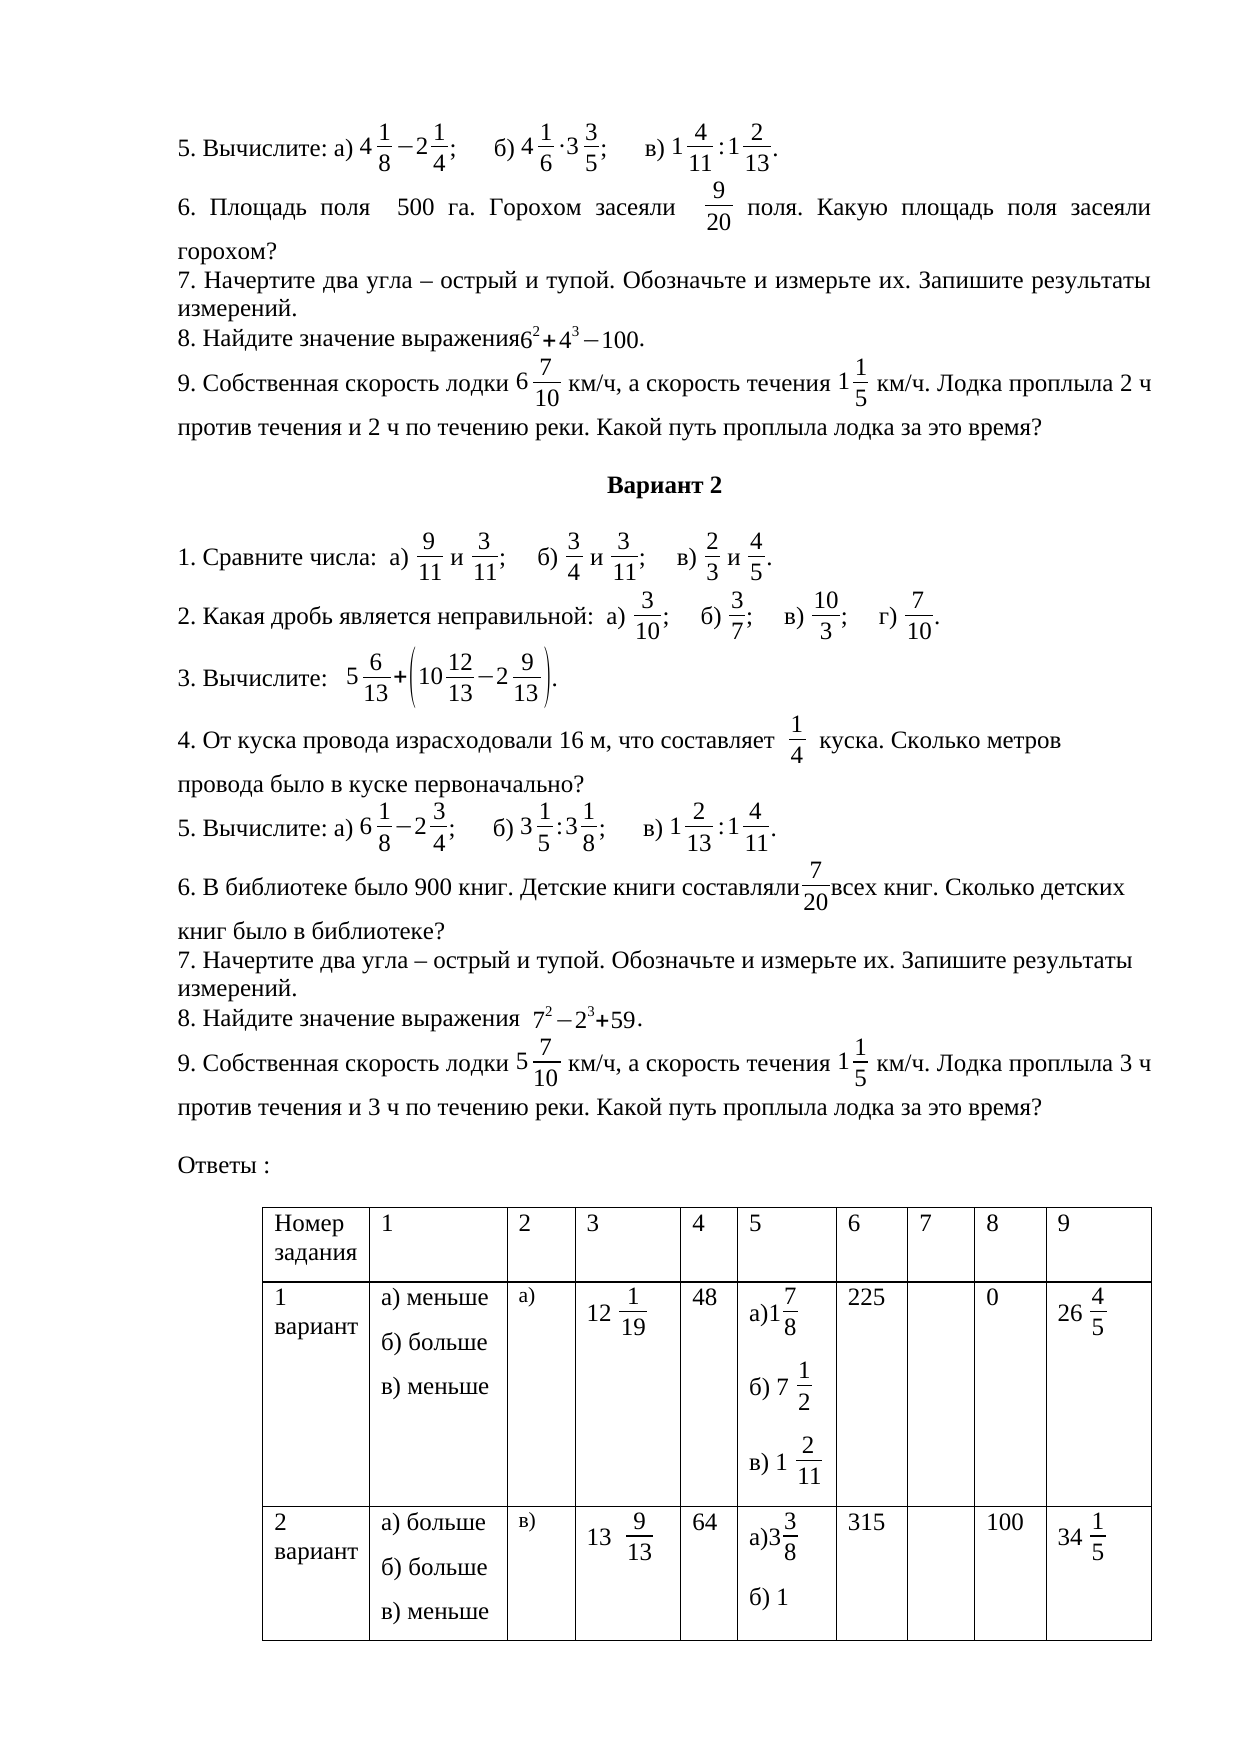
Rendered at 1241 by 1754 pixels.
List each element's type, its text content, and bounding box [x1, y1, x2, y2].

table_cell 12 [576, 1283, 680, 1506]
text 7. Начертите два угла – острый и тупой. Обозначьте и измерьте их. Запишите результаты измерений. [177, 945, 1152, 1002]
text 5. Вычислите: а) ; б) ; в) . [177, 798, 1152, 857]
table_cell а)1 б) 7 в) 1 [738, 1283, 836, 1506]
table_cell 100 [975, 1507, 1046, 1640]
text 9. Собственная скорость лодки км/ч, а скорость течения км/ч. Лодка проплыла 2 ч против течения и 2 ч по течению реки. Какой путь проплыла лодка за это время? [177, 353, 1152, 441]
table_cell в) [508, 1507, 575, 1640]
table_cell 0 [975, 1283, 1046, 1506]
table_cell [908, 1507, 974, 1640]
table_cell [370, 1507, 507, 1640]
table_cell 315 [837, 1507, 907, 1640]
table_cell 26 [1047, 1283, 1151, 1506]
text 6. В библиотеке было 900 книг. Детские книги составляливсех книг. Сколько детских книг было в библиотеке? [177, 857, 1152, 945]
text 9. Собственная скорость лодки км/ч, а скорость течения км/ч. Лодка проплыла 3 ч против течения и 3 ч по течению реки. Какой путь проплыла лодка за это время? [177, 1033, 1152, 1121]
text 3. Вычислите: . [177, 645, 1152, 710]
text 1. Сравните числа: а) и ; б) и ; в) и . [177, 527, 1152, 586]
table_cell 64 [681, 1507, 737, 1640]
table_header 6 [837, 1208, 907, 1281]
table_cell а) меньше б) больше в) меньше [370, 1283, 507, 1506]
table_header 5 [738, 1208, 836, 1281]
text 2. Какая дробь является неправильной: а) ; б) ; в) ; г) . [177, 586, 1152, 645]
table_cell [908, 1283, 974, 1506]
table_header 7 [908, 1208, 974, 1281]
table_cell 225 [837, 1283, 907, 1506]
table_header 2 [508, 1208, 575, 1281]
text 5. Вычислите: а) ; б) ; в) . [177, 118, 1152, 177]
table_cell 13 [576, 1507, 680, 1640]
text 4. От куска провода израсходовали 16 м, что составляет куска. Сколько метров провода было в куске первоначально? [177, 710, 1152, 798]
table_header 9 [1047, 1208, 1151, 1281]
table_header 8 [975, 1208, 1046, 1281]
text Вариант 2 [177, 470, 1152, 499]
text 8. Найдите значение выражения . [177, 1002, 1152, 1033]
table_cell 2 вариант [263, 1507, 369, 1640]
text 8. Найдите значение выражения. [177, 322, 1152, 353]
table_cell 34 [1047, 1507, 1151, 1640]
table_header 1 [370, 1208, 507, 1281]
table_cell 1 вариант [263, 1283, 369, 1506]
text 6. Площадь поля 500 га. Горохом засеяли поля. Какую площадь поля засеяли горохом? [177, 177, 1152, 265]
table_cell а) [508, 1283, 575, 1506]
table_header 4 [681, 1208, 737, 1281]
table_header 3 [576, 1208, 680, 1281]
table_cell а)3 б) 1 в) [738, 1507, 836, 1640]
text Ответы : [177, 1150, 1152, 1178]
table_header Номер задания [263, 1208, 369, 1281]
table_cell 48 [681, 1283, 737, 1506]
text 7. Начертите два угла – острый и тупой. Обозначьте и измерьте их. Запишите результаты измерений. [177, 265, 1152, 322]
